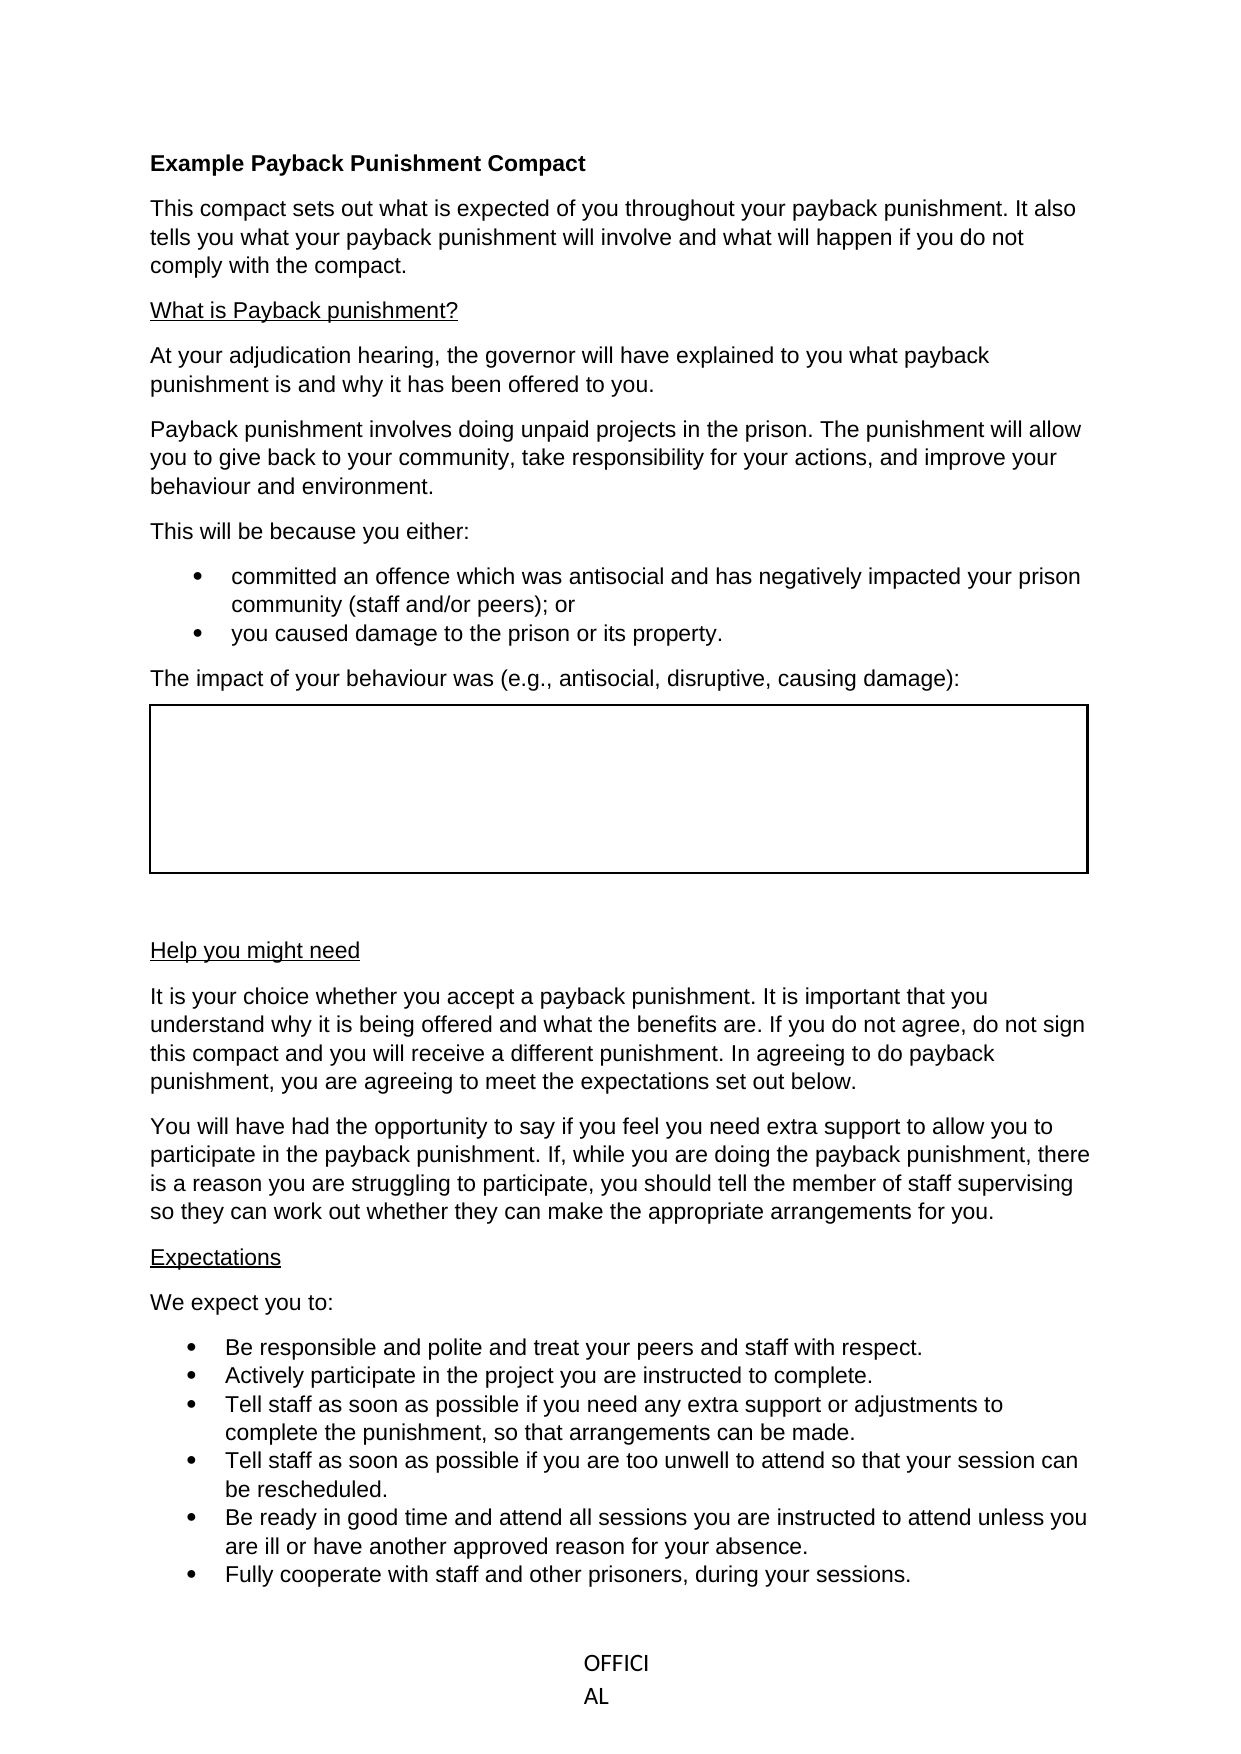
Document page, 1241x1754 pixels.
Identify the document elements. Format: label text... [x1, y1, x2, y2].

text We expect you to: [150, 1288, 1090, 1315]
text This will be because you either: [150, 518, 1090, 544]
text The impact of your behaviour was (e.g., antisocial, disruptive, causing damage): [150, 665, 1090, 691]
text This compact sets out what is expected of you throughout your payback punishment. It also tells you what your payback punishment will involve and what will happen if you do not comply with the compact. [150, 195, 1090, 278]
list Tell staff as soon as possible if you are too unwell to attend so that your session can be rescheduled. [187, 1447, 1090, 1502]
list Be ready in good time and attend all sessions you are instructed to attend unless you are ill or have another approved reason for your absence. [187, 1504, 1090, 1559]
list you caused damage to the prison or its property. [194, 620, 1090, 646]
text Example Payback Punishment Compact [150, 150, 1090, 176]
list Actively participate in the project you are instructed to complete. [187, 1362, 1090, 1388]
text It is your choice whether you accept a payback punishment. It is important that you understand why it is being offered and what the benefits are. If you do not agree, do not sign this compact and you will receive a different punishment. In agreeing to do payback punishment, you are agreeing to meet the expectations set out below. [150, 983, 1090, 1094]
list Fully cooperate with staff and other prisoners, during your sessions. [187, 1561, 1090, 1587]
text Help you might need [150, 937, 1090, 964]
list committed an offence which was antisocial and has negatively impacted your prison community (staff and/or peers); or [194, 563, 1090, 618]
text Expectations [150, 1243, 1090, 1270]
list Tell staff as soon as possible if you need any extra support or adjustments to complete the punishment, so that arrangements can be made. [187, 1391, 1090, 1445]
text What is Payback punishment? [150, 297, 1090, 323]
text You will have had the opportunity to say if you feel you need extra support to allow you to participate in the payback punishment. If, while you are doing the payback punishment, there is a reason you are struggling to participate, you should tell the member of staff supervising so they can work out whether they can make the appropriate arrangements for you. [150, 1113, 1090, 1225]
list Be responsible and polite and treat your peers and staff with respect. [187, 1334, 1090, 1360]
text At your adjudication hearing, the governor will have explained to you what payback punishment is and why it has been offered to you. [150, 342, 1090, 397]
text Payback punishment involves doing unpaid projects in the prison. The punishment will allow you to give back to your community, take responsibility for your actions, and improve your behaviour and environment. [150, 416, 1090, 499]
